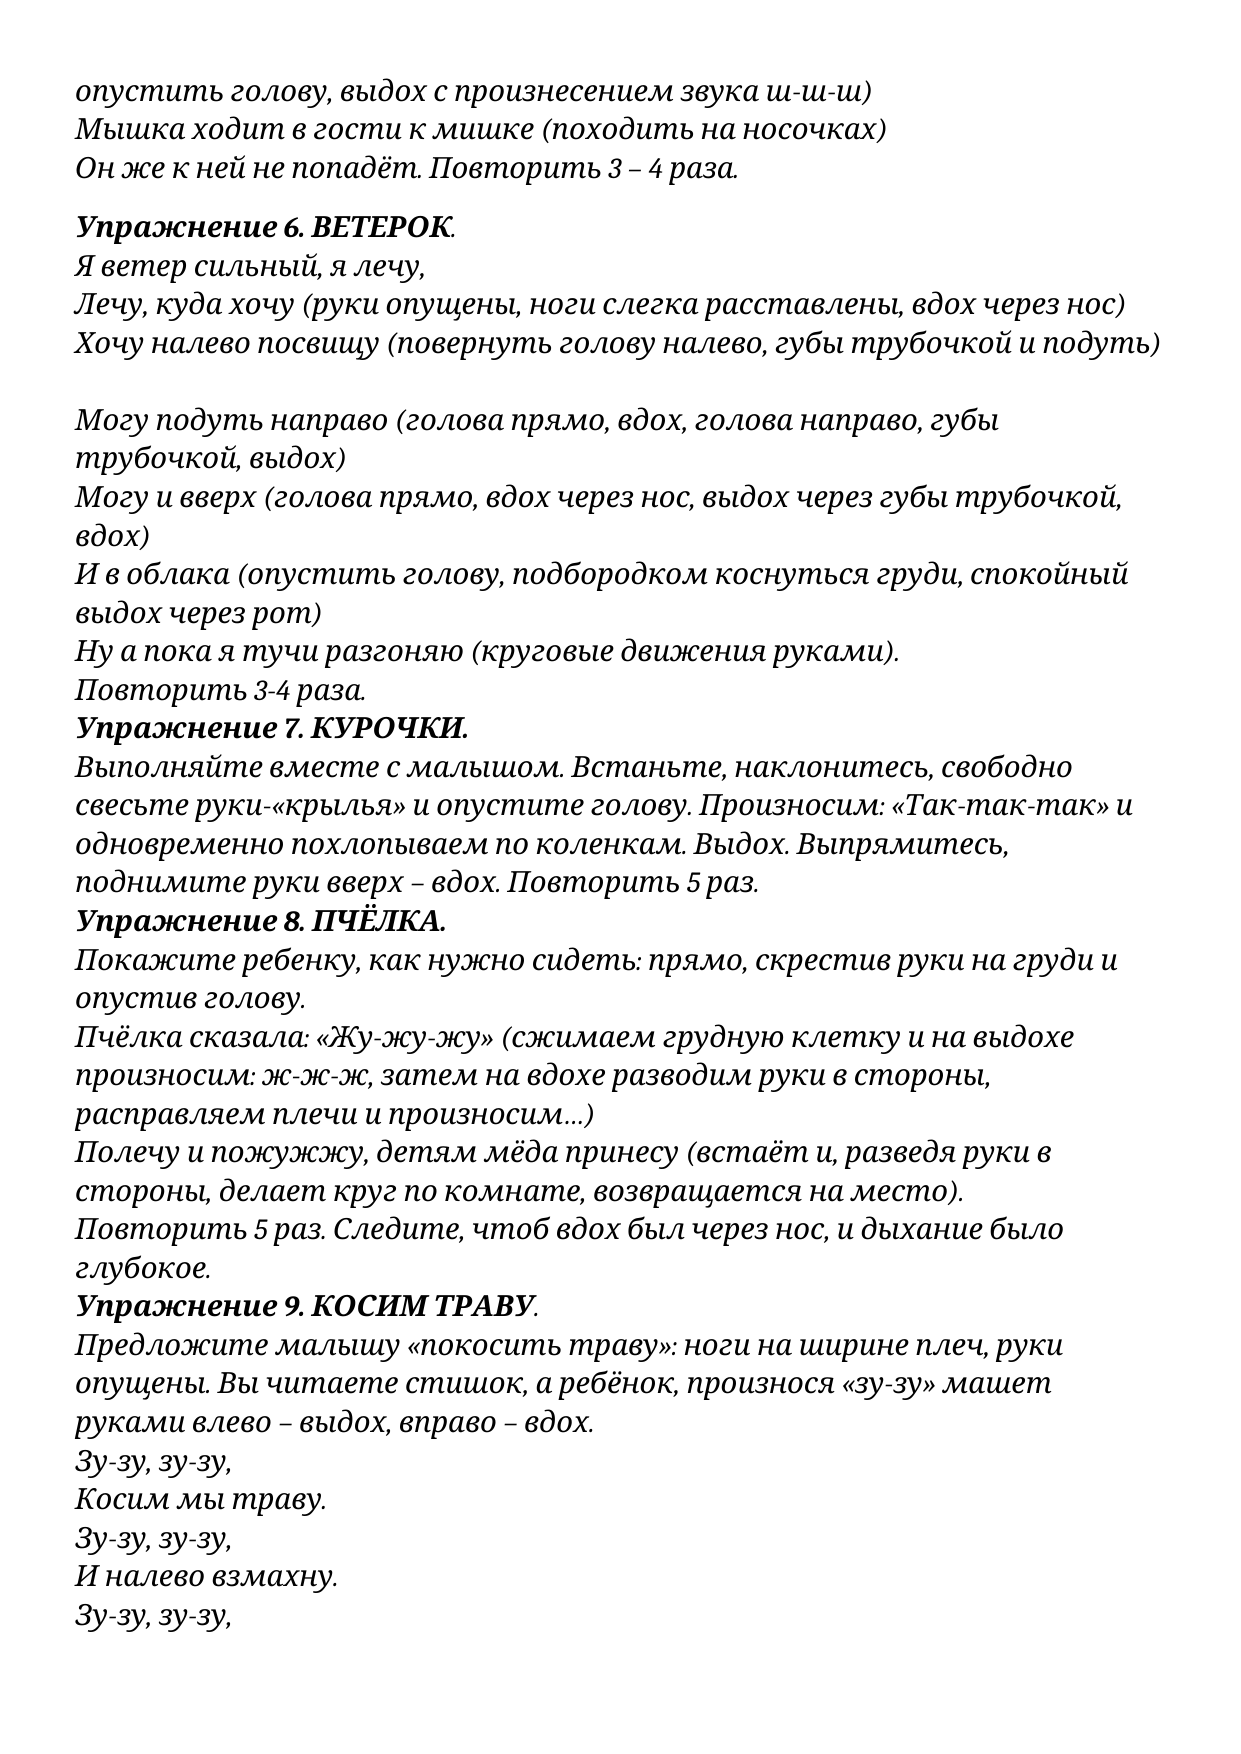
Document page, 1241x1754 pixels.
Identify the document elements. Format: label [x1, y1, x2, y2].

text [75, 75, 1165, 186]
text [75, 211, 1165, 1632]
